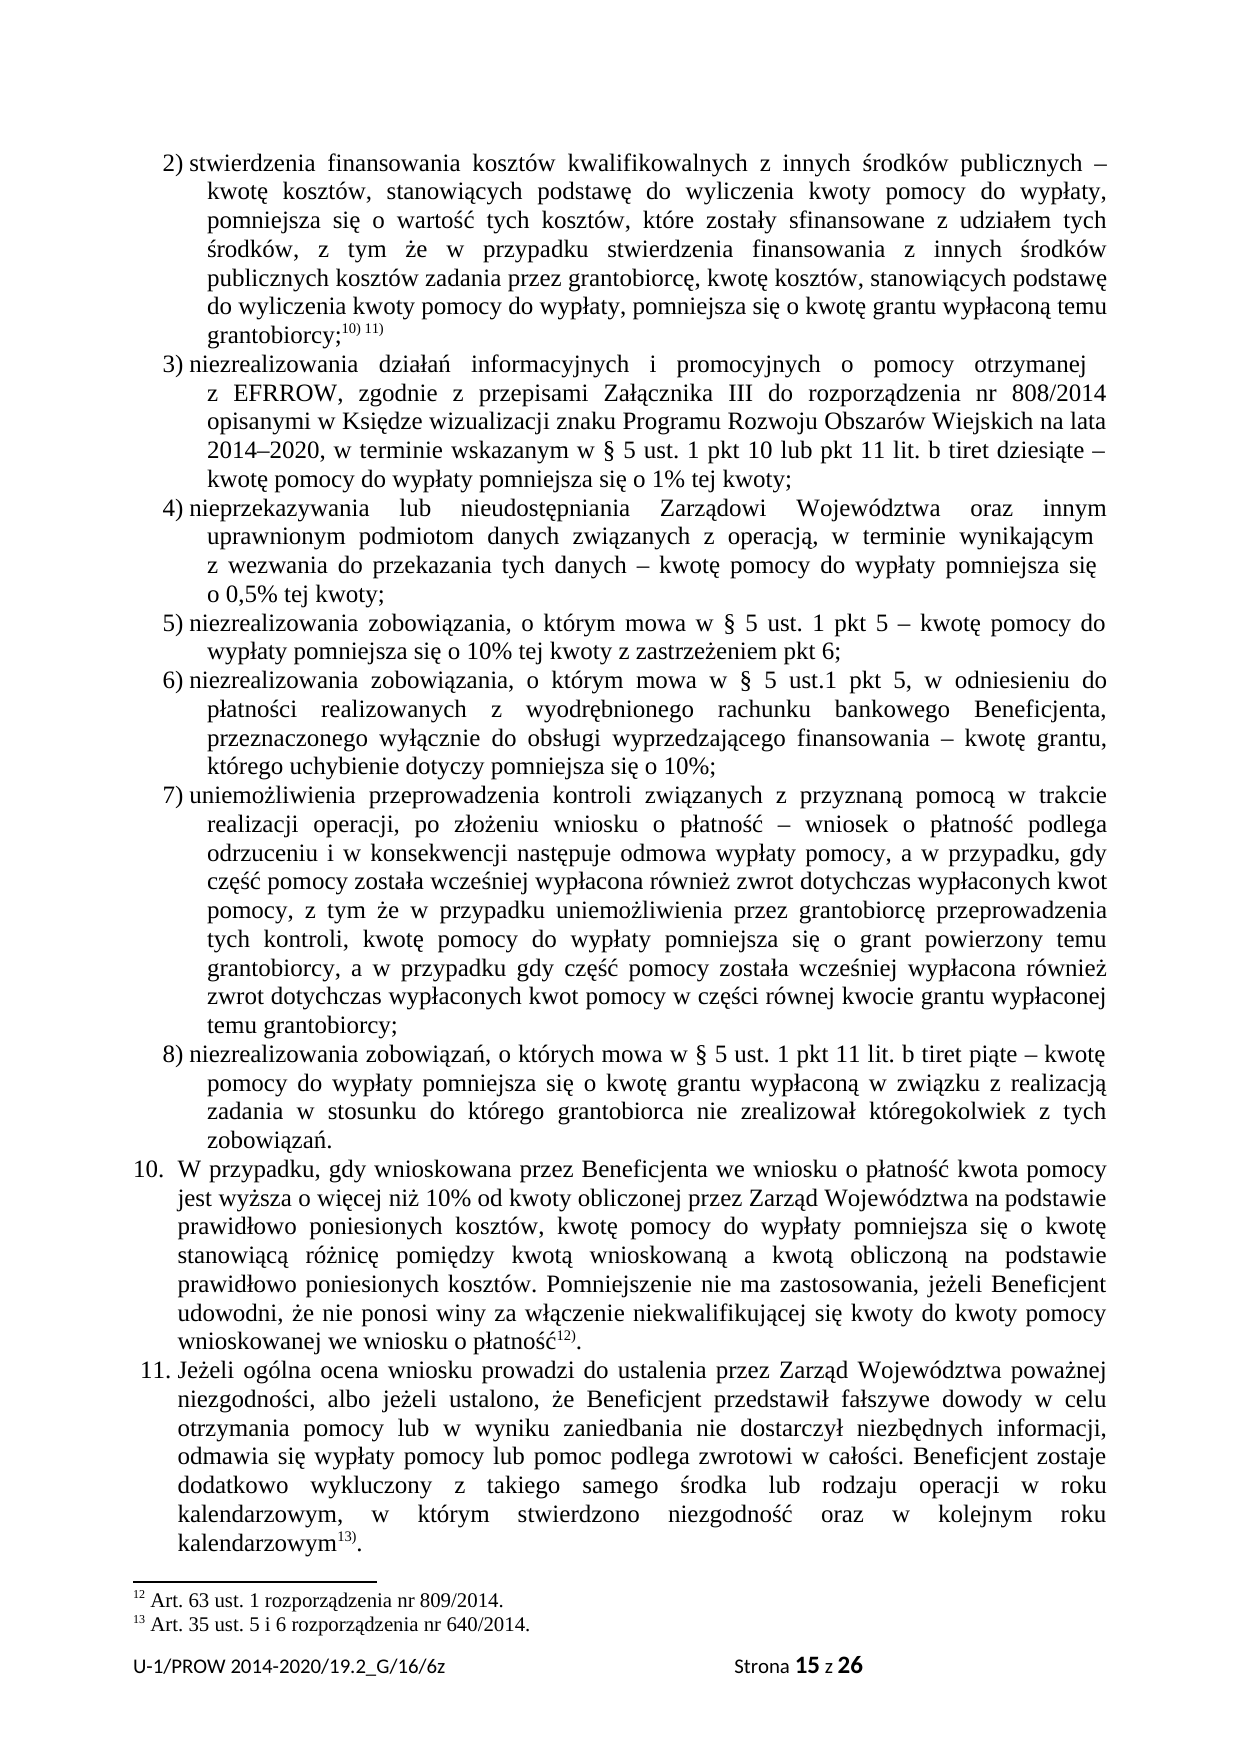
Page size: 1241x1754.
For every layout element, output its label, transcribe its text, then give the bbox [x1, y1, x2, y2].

text niezrealizowania zobowiązań, o których mowa w § 5 ust. 1 pkt 11 lit. b tiret piąte – kwotę pomocy do wypłaty pomniejsza się o kwotę grantu wypłaconą w związku z realizacją zadania w stosunku do którego grantobiorca nie zrealizował któregokolwiek z tych zobowiązań. [162, 1039, 1107, 1154]
text stwierdzenia finansowania kosztów kwalifikowalnych z innych środków publicznych – kwotę kosztów, stanowiących podstawę do wyliczenia kwoty pomocy do wypłaty, pomniejsza się o wartość tych kosztów, które zostały sfinansowane z udziałem tych środków, z tym że w przypadku stwierdzenia finansowania z innych środków publicznych kosztów zadania przez grantobiorcę, kwotę kosztów, stanowiących podstawę do wyliczenia kwoty pomocy do wypłaty, pomniejsza się o kwotę grantu wypłaconą temu grantobiorcy;10) 11) [162, 148, 1107, 349]
text niezrealizowania zobowiązania, o którym mowa w § 5 ust.1 pkt 5, w odniesieniu do płatności realizowanych z wyodrębnionego rachunku bankowego Beneficjenta, przeznaczonego wyłącznie do obsługi wyprzedzającego finansowania – kwotę grantu, którego uchybienie dotyczy pomniejsza się o 10%; [162, 665, 1107, 780]
text nieprzekazywania lub nieudostępniania Zarządowi Województwa oraz innym uprawnionym podmiotom danych związanych z operacją, w terminie wynikającym z wezwania do przekazania tych danych – kwotę pomocy do wypłaty pomniejsza się o 0,5% tej kwoty; [162, 493, 1107, 608]
text niezrealizowania zobowiązania, o którym mowa w § 5 ust. 1 pkt 5 – kwotę pomocy do wypłaty pomniejsza się o 10% tej kwoty z zastrzeżeniem pkt 6; [162, 608, 1107, 665]
list Jeżeli ogólna ocena wniosku prowadzi do ustalenia przez Zarząd Województwa poważnej niezgodności, albo jeżeli ustalono, że Beneficjent przedstawił fałszywe dowody w celu otrzymania pomocy lub w wyniku zaniedbania nie dostarczył niezbędnych informacji, odmawia się wypłaty pomocy lub pomoc podlega zwrotowi w całości. Beneficjent zostaje dodatkowo wykluczony z takiego samego środka lub rodzaju operacji w roku kalendarzowym, w którym stwierdzono niezgodność oraz w kolejnym roku kalendarzowym). [140, 1355, 1107, 1556]
text niezrealizowania działań informacyjnych i promocyjnych o pomocy otrzymanej z EFRROW, zgodnie z przepisami Załącznika III do rozporządzenia nr 808/2014 opisanymi w Księdze wizualizacji znaku Programu Rozwoju Obszarów Wiejskich na lata 2014–2020, w terminie wskazanym w § 5 ust. 1 pkt 10 lub pkt 11 lit. b tiret dziesiąte – kwotę pomocy do wypłaty pomniejsza się o 1% tej kwoty; [162, 349, 1107, 493]
text uniemożliwienia przeprowadzenia kontroli związanych z przyznaną pomocą w trakcie realizacji operacji, po złożeniu wniosku o płatność – wniosek o płatność podlega odrzuceniu i w konsekwencji następuje odmowa wypłaty pomocy, a w przypadku, gdy część pomocy została wcześniej wypłacona również zwrot dotychczas wypłaconych kwot pomocy, z tym że w przypadku uniemożliwienia przez grantobiorcę przeprowadzenia tych kontroli, kwotę pomocy do wypłaty pomniejsza się o grant powierzony temu grantobiorcy, a w przypadku gdy część pomocy została wcześniej wypłacona również zwrot dotychczas wypłaconych kwot pomocy w części równej kwocie grantu wypłaconej temu grantobiorcy; [162, 780, 1107, 1039]
list W przypadku, gdy wnioskowana przez Beneficjenta we wniosku o płatność kwota pomocy jest wyższa o więcej niż 10% od kwoty obliczonej przez Zarząd Województwa na podstawie prawidłowo poniesionych kosztów, kwotę pomocy do wypłaty pomniejsza się o kwotę stanowiącą różnicę pomiędzy kwotą wnioskowaną a kwotą obliczoną na podstawie prawidłowo poniesionych kosztów. Pomniejszenie nie ma zastosowania, jeżeli Beneficjent udowodni, że nie ponosi winy za włączenie niekwalifikującej się kwoty do kwoty pomocy wnioskowanej we wniosku o płatność). [133, 1154, 1107, 1355]
